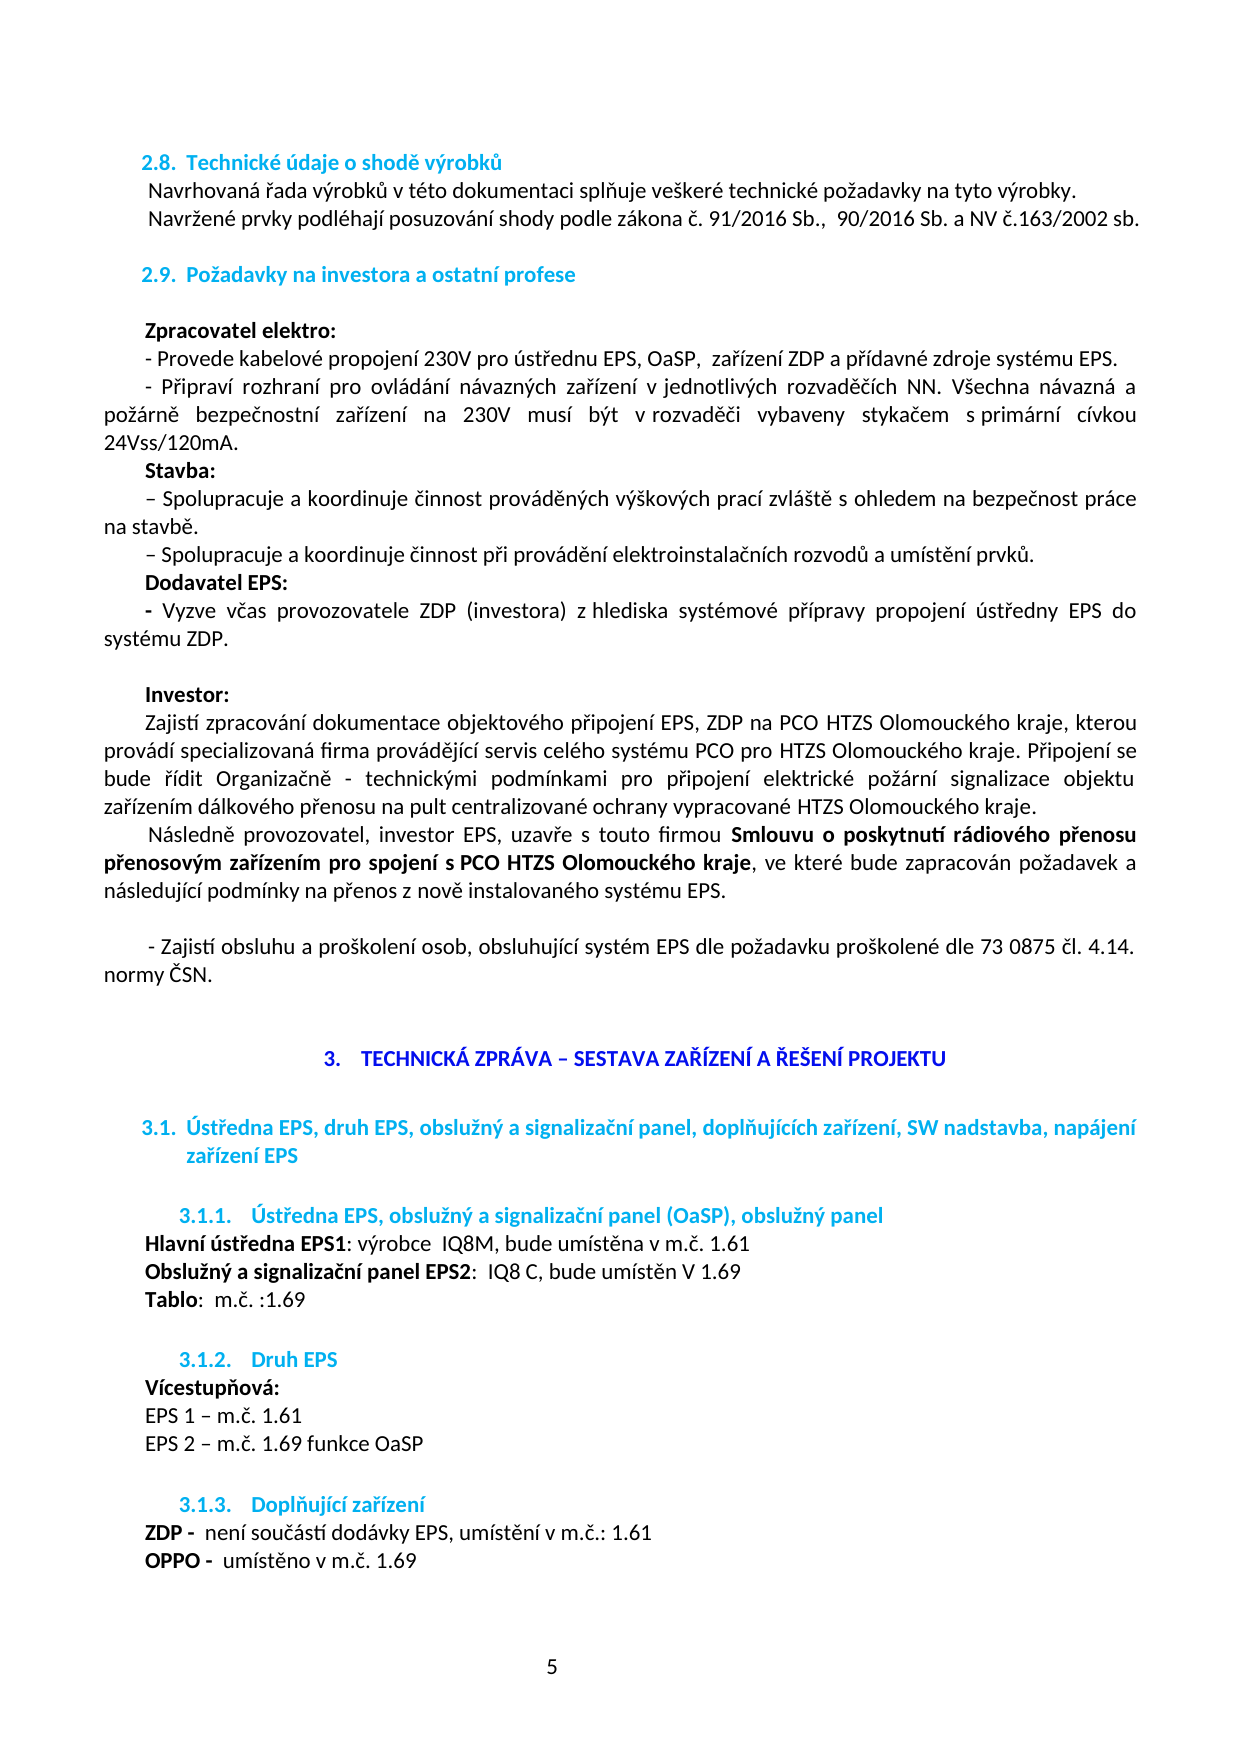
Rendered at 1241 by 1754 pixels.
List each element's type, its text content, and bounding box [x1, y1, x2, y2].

text Vícestupňová: [103, 1373, 1167, 1401]
text - Vyzve včas provozovatele ZDP (investora) z hlediska systémové přípravy propojení ústředny EPS do systému ZDP. [103, 596, 1137, 652]
text Dodavatel EPS: [103, 568, 1137, 596]
subtitle Doplňující zařízení [178, 1490, 1167, 1518]
text Zpracovatel elektro: [103, 316, 1137, 344]
text EPS 2 – m.č. 1.69 funkce OaSP [103, 1429, 1167, 1457]
text - Připraví rozhraní pro ovládání návazných zařízení v jednotlivých rozvaděčích NN. Všechna návazná a požárně bezpečnostní zařízení na 230V musí být v rozvaděči vybaveny stykačem s primární cívkou 24Vss/120mA. [103, 372, 1137, 456]
subtitle Požadavky na investora a ostatní profese [141, 260, 1167, 288]
text - Provede kabelové propojení 230V pro ústřednu EPS, OaSP, zařízení ZDP a přídavné zdroje systému EPS. [103, 344, 1137, 372]
text – Spolupracuje a koordinuje činnost při provádění elektroinstalačních rozvodů a umístění prvků. [103, 540, 1137, 568]
text Stavba: [103, 456, 1137, 484]
text Hlavní ústředna EPS1: výrobce IQ8M, bude umístěna v m.č. 1.61 [103, 1229, 1167, 1257]
subtitle Ústředna EPS, obslužný a signalizační panel (OaSP), obslužný panel [178, 1201, 1167, 1229]
text Investor: [103, 680, 1137, 708]
text Navržené prvky podléhají posuzování shody podle zákona č. 91/2016 Sb., 90/2016 Sb. a NV č.163/2002 sb. [103, 204, 1167, 232]
text - Zajistí obsluhu a proškolení osob, obsluhující systém EPS dle požadavku proškolené dle 73 0875 čl. 4.14. normy ČSN. [103, 932, 1137, 988]
text Tablo: m.č. :1.69 [103, 1285, 1167, 1313]
text Následně provozovatel, investor EPS, uzavře s touto firmou Smlouvu o poskytnutí rádiového přenosu přenosovým zařízením pro spojení s PCO HTZS Olomouckého kraje, ve které bude zapracován požadavek a následující podmínky na přenos z nově instalovaného systému EPS. [103, 820, 1137, 904]
subtitle TECHNICKÁ ZPRÁVA – SESTAVA ZAŘÍZENÍ A ŘEŠENÍ PROJEKTU [103, 1044, 1167, 1072]
subtitle Ústředna EPS, druh EPS, obslužný a signalizační panel, doplňujících zařízení, SW nadstavba, napájení zařízení EPS [141, 1113, 1167, 1169]
text – Spolupracuje a koordinuje činnost prováděných výškových prací zvláště s ohledem na bezpečnost práce na stavbě. [103, 484, 1137, 540]
text ZDP - není součástí dodávky EPS, umístění v m.č.: 1.61 [103, 1518, 1167, 1546]
text Zajistí zpracování dokumentace objektového připojení EPS, ZDP na PCO HTZS Olomouckého kraje, kterou provádí specializovaná firma provádějící servis celého systému PCO pro HTZS Olomouckého kraje. Připojení se bude řídit Organizačně - technickými podmínkami pro připojení elektrické požární signalizace objektu zařízením dálkového přenosu na pult centralizované ochrany vypracované HTZS Olomouckého kraje. [103, 708, 1137, 820]
subtitle Technické údaje o shodě výrobků [141, 148, 1167, 176]
text OPPO - umístěno v m.č. 1.69 [103, 1546, 1167, 1574]
text Navrhovaná řada výrobků v této dokumentaci splňuje veškeré technické požadavky na tyto výrobky. [103, 176, 1167, 204]
text Obslužný a signalizační panel EPS2: IQ8 C, bude umístěn V 1.69 [103, 1257, 1167, 1285]
text EPS 1 – m.č. 1.61 [103, 1401, 1167, 1429]
subtitle Druh EPS [178, 1345, 1167, 1373]
